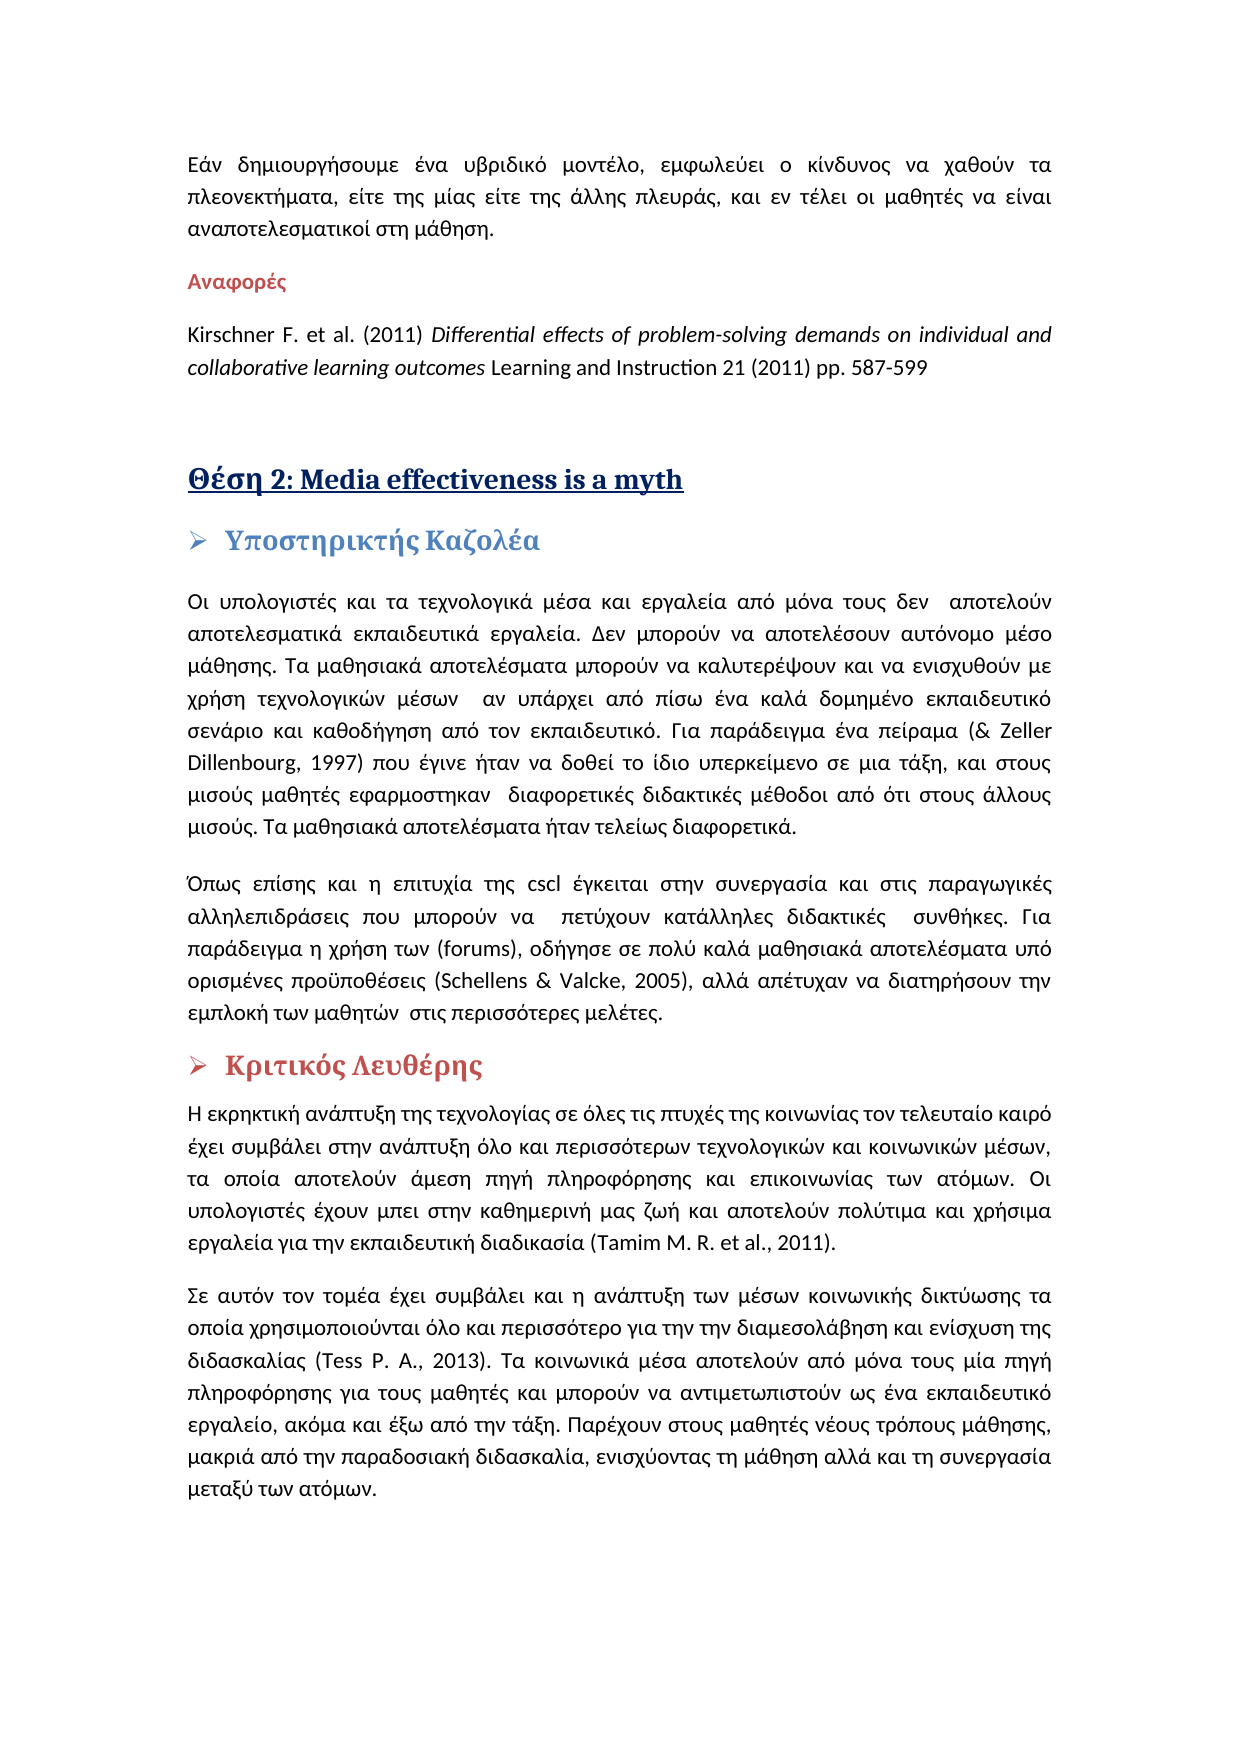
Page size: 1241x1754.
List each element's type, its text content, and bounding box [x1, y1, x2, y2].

text Αναφορές [187, 267, 1053, 295]
text Σε αυτόν τον τομέα έχει συμβάλει και η ανάπτυξη των μέσων κοινωνικής δικτύωσης τα οποία χρησιμοποιούνται όλο και περισσότερο για την την διαμεσολάβηση και ενίσχυση της διδασκαλίας (Tess P. A., 2013). Τα κοινωνικά μέσα αποτελούν από μόνα τους μία πηγή πληροφόρησης για τους μαθητές και μπορούν να αντιμετωπιστούν ως ένα εκπαιδευτικό εργαλείο, ακόμα και έξω από την τάξη. Παρέχουν στους μαθητές νέους τρόπους μάθησης, μακριά από την παραδοσιακή διδασκαλία, ενισχύοντας τη μάθηση αλλά και τη συνεργασία μεταξύ των ατόμων. [187, 1281, 1053, 1502]
text Οι υπολογιστές και τα τεχνολογικά μέσα και εργαλεία από μόνα τους δεν αποτελούν αποτελεσματικά εκπαιδευτικά εργαλεία. Δεν μπορούν να αποτελέσουν αυτόνομο μέσο μάθησης. Τα μαθησιακά αποτελέσματα μπορούν να καλυτερέψουν και να ενισχυθούν με χρήση τεχνολογικών μέσων αν υπάρχει από πίσω ένα καλά δομημένο εκπαιδευτικό σενάριο και καθοδήγηση από τον εκπαιδευτικό. Για παράδειγμα ένα πείραμα (& Zeller Dillenbourg, 1997) που έγινε ήταν να δοθεί το ίδιο υπερκείμενο σε μια τάξη, και στους μισούς μαθητές εφαρμοστηκαν διαφορετικές διδακτικές μέθοδοι από ότι στους άλλους μισούς. Τα μαθησιακά αποτελέσματα ήταν τελείως διαφορετικά. [187, 587, 1053, 840]
text Όπως επίσης και η επιτυχία της cscl έγκειται στην συνεργασία και στις παραγωγικές αλληλεπιδράσεις που μπορούν να πετύχουν κατάλληλες διδακτικές συνθήκες. Για παράδειγμα η χρήση των (forums), οδήγησε σε πολύ καλά μαθησιακά αποτελέσματα υπό ορισμένες προϋποθέσεις (Schellens & Valcke, 2005), αλλά απέτυχαν να διατηρήσουν την εμπλοκή των μαθητών στις περισσότερες μελέτες. [187, 869, 1053, 1026]
subtitle Κριτικός Λευθέρης [187, 1051, 1053, 1082]
text Εάν δημιουργήσουμε ένα υβριδικό μοντέλο, εμφωλεύει ο κίνδυνος να χαθούν τα πλεονεκτήματα, είτε της μίας είτε της άλλης πλευράς, και εν τέλει οι μαθητές να είναι αναποτελεσματικοί στη μάθηση. [187, 150, 1053, 242]
text Kirschner F. et al. (2011) Differential effects of problem-solving demands on individual and collaborative learning outcomes Learning and Instruction 21 (2011) pp. 587-599 [187, 320, 1053, 381]
subtitle Θέση 2: Media effectiveness is a myth [187, 463, 1053, 496]
subtitle Υποστηρικτής Καζολέα [187, 526, 1053, 557]
text Η εκρηκτική ανάπτυξη της τεχνολογίας σε όλες τις πτυχές της κοινωνίας τον τελευταίο καιρό έχει συμβάλει στην ανάπτυξη όλο και περισσότερων τεχνολογικών και κοινωνικών μέσων, τα οποία αποτελούν άμεση πηγή πληροφόρησης και επικοινωνίας των ατόμων. Οι υπολογιστές έχουν μπει στην καθημερινή μας ζωή και αποτελούν πολύτιμα και χρήσιμα εργαλεία για την εκπαιδευτική διαδικασία (Tamim M. R. et al., 2011). [187, 1099, 1053, 1256]
